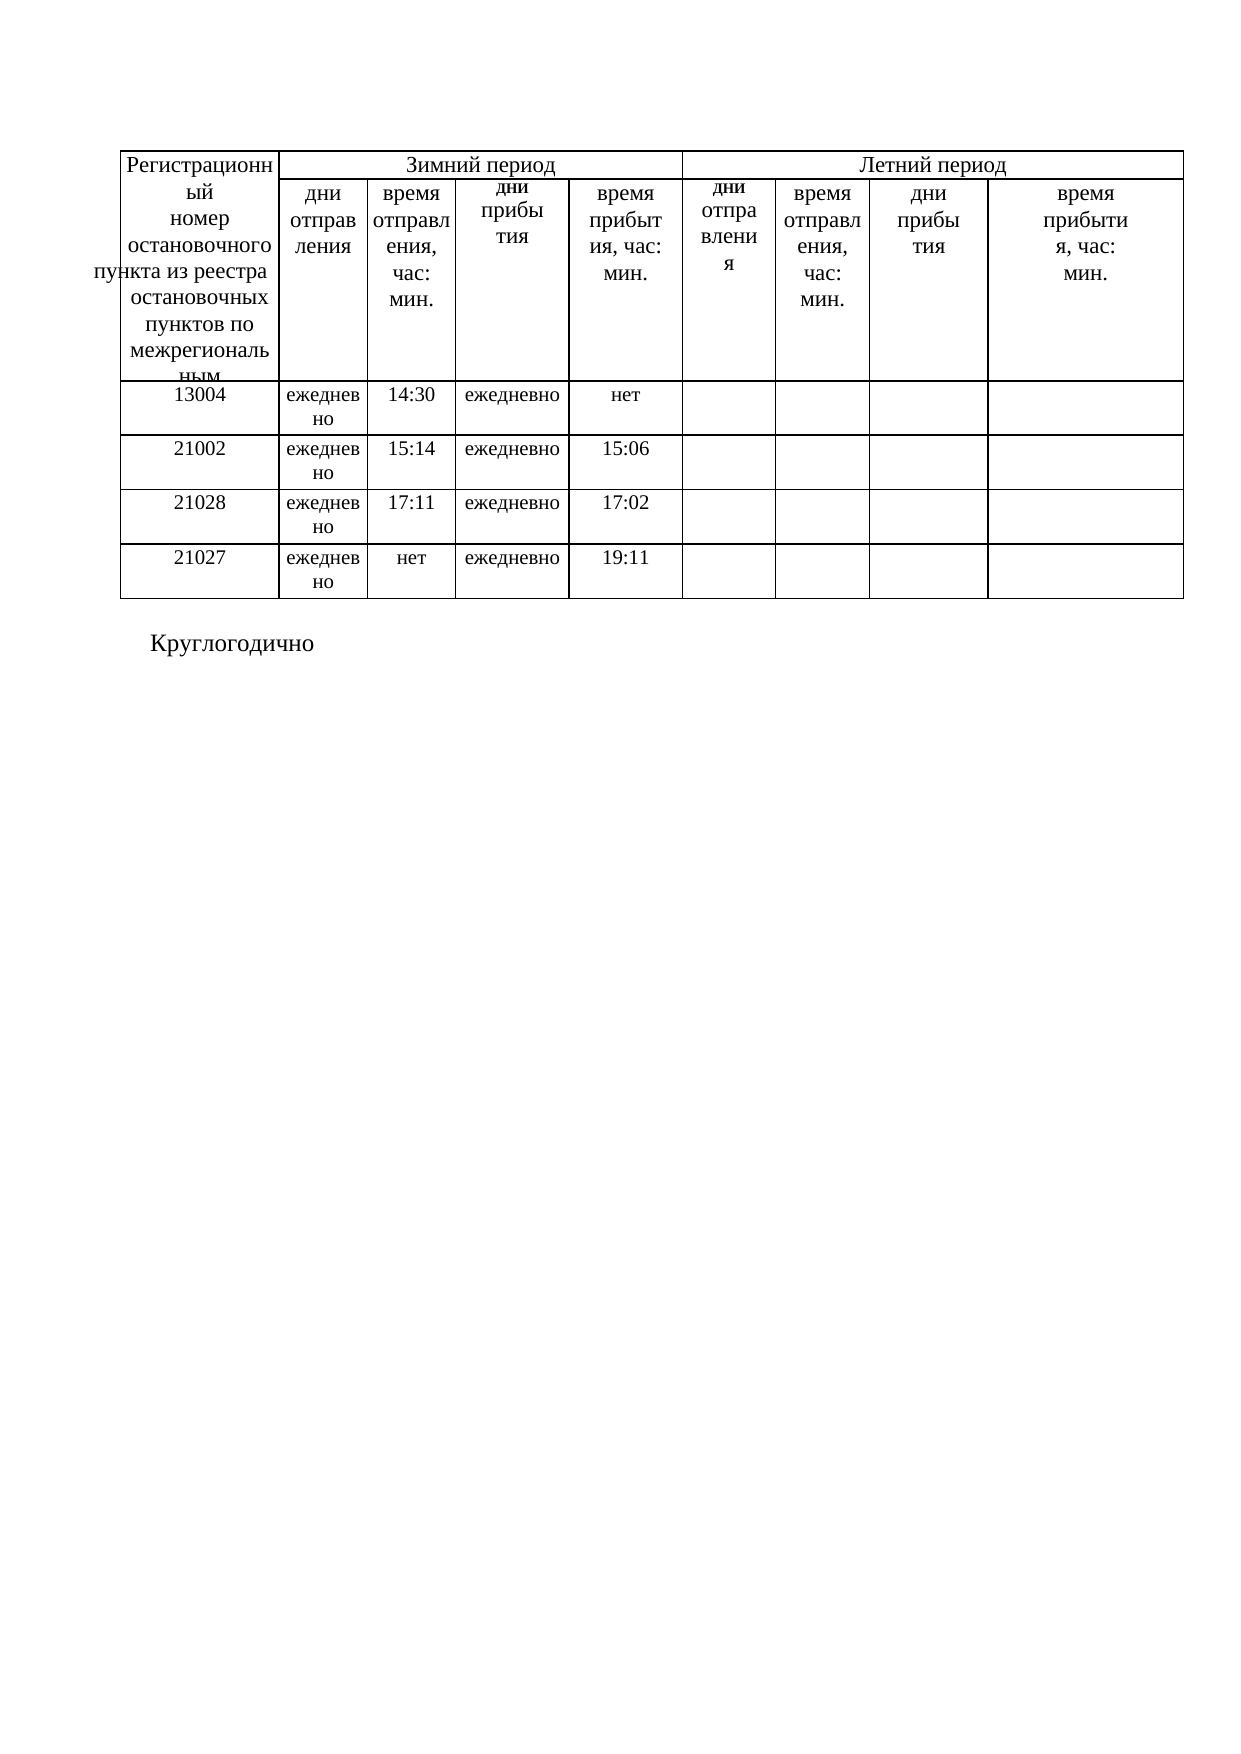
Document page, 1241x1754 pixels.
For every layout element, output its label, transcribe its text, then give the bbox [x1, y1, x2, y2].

table_cell [870, 436, 987, 489]
table_cell [683, 490, 775, 543]
table_cell [870, 545, 987, 597]
table_cell 17:02 [570, 490, 682, 543]
table_cell 19:11 [570, 545, 682, 597]
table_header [121, 152, 278, 380]
table_cell время отправл ения, час: мин. [368, 180, 455, 380]
table_cell 15:06 [570, 436, 682, 489]
table_cell 13004 [121, 382, 278, 434]
table_cell ДНИ прибы тия [456, 180, 568, 380]
table_cell [776, 490, 869, 543]
table_cell 21002 [121, 436, 278, 489]
table_cell 21028 [121, 490, 278, 543]
table_cell [870, 382, 987, 434]
table_header Зимний период [280, 152, 682, 178]
table_cell ежедневно [280, 545, 367, 597]
table_cell ежедневно [456, 490, 568, 543]
table_cell дни прибы тия [870, 180, 987, 380]
table_cell ежедневно [280, 490, 367, 543]
table_cell [683, 545, 775, 597]
table_cell нет [570, 382, 682, 434]
table_cell [989, 545, 1183, 597]
table_cell 17:11 [368, 490, 455, 543]
table_cell [989, 436, 1183, 489]
table_cell 15:14 [368, 436, 455, 489]
table_cell [776, 436, 869, 489]
table_cell время отправл ения, час: мин. [776, 180, 869, 380]
table_cell время прибыт ия, час: мин. [570, 180, 682, 380]
table_cell 14:30 [368, 382, 455, 434]
table_cell [989, 382, 1183, 434]
table_cell ежедневно [456, 436, 568, 489]
table_cell [870, 490, 987, 543]
table_cell [683, 436, 775, 489]
table_cell ДНИ отпра влени я [683, 180, 775, 380]
table_cell ежедневно [456, 382, 568, 434]
table_header Летний период [683, 152, 1183, 178]
table_cell 21027 [121, 545, 278, 597]
table_cell ежедневно [280, 436, 367, 489]
table_cell дни отправ ления [280, 180, 367, 380]
table_cell время прибыти я, час: мин. [989, 180, 1183, 380]
table_cell [776, 545, 869, 597]
table_cell ежедневно [456, 545, 568, 597]
table_cell [683, 382, 775, 434]
table_cell нет [368, 545, 455, 597]
text Круглогодично [150, 628, 1090, 657]
table_cell ежедневно [280, 382, 367, 434]
table_cell [989, 490, 1183, 543]
table_cell [776, 382, 869, 434]
